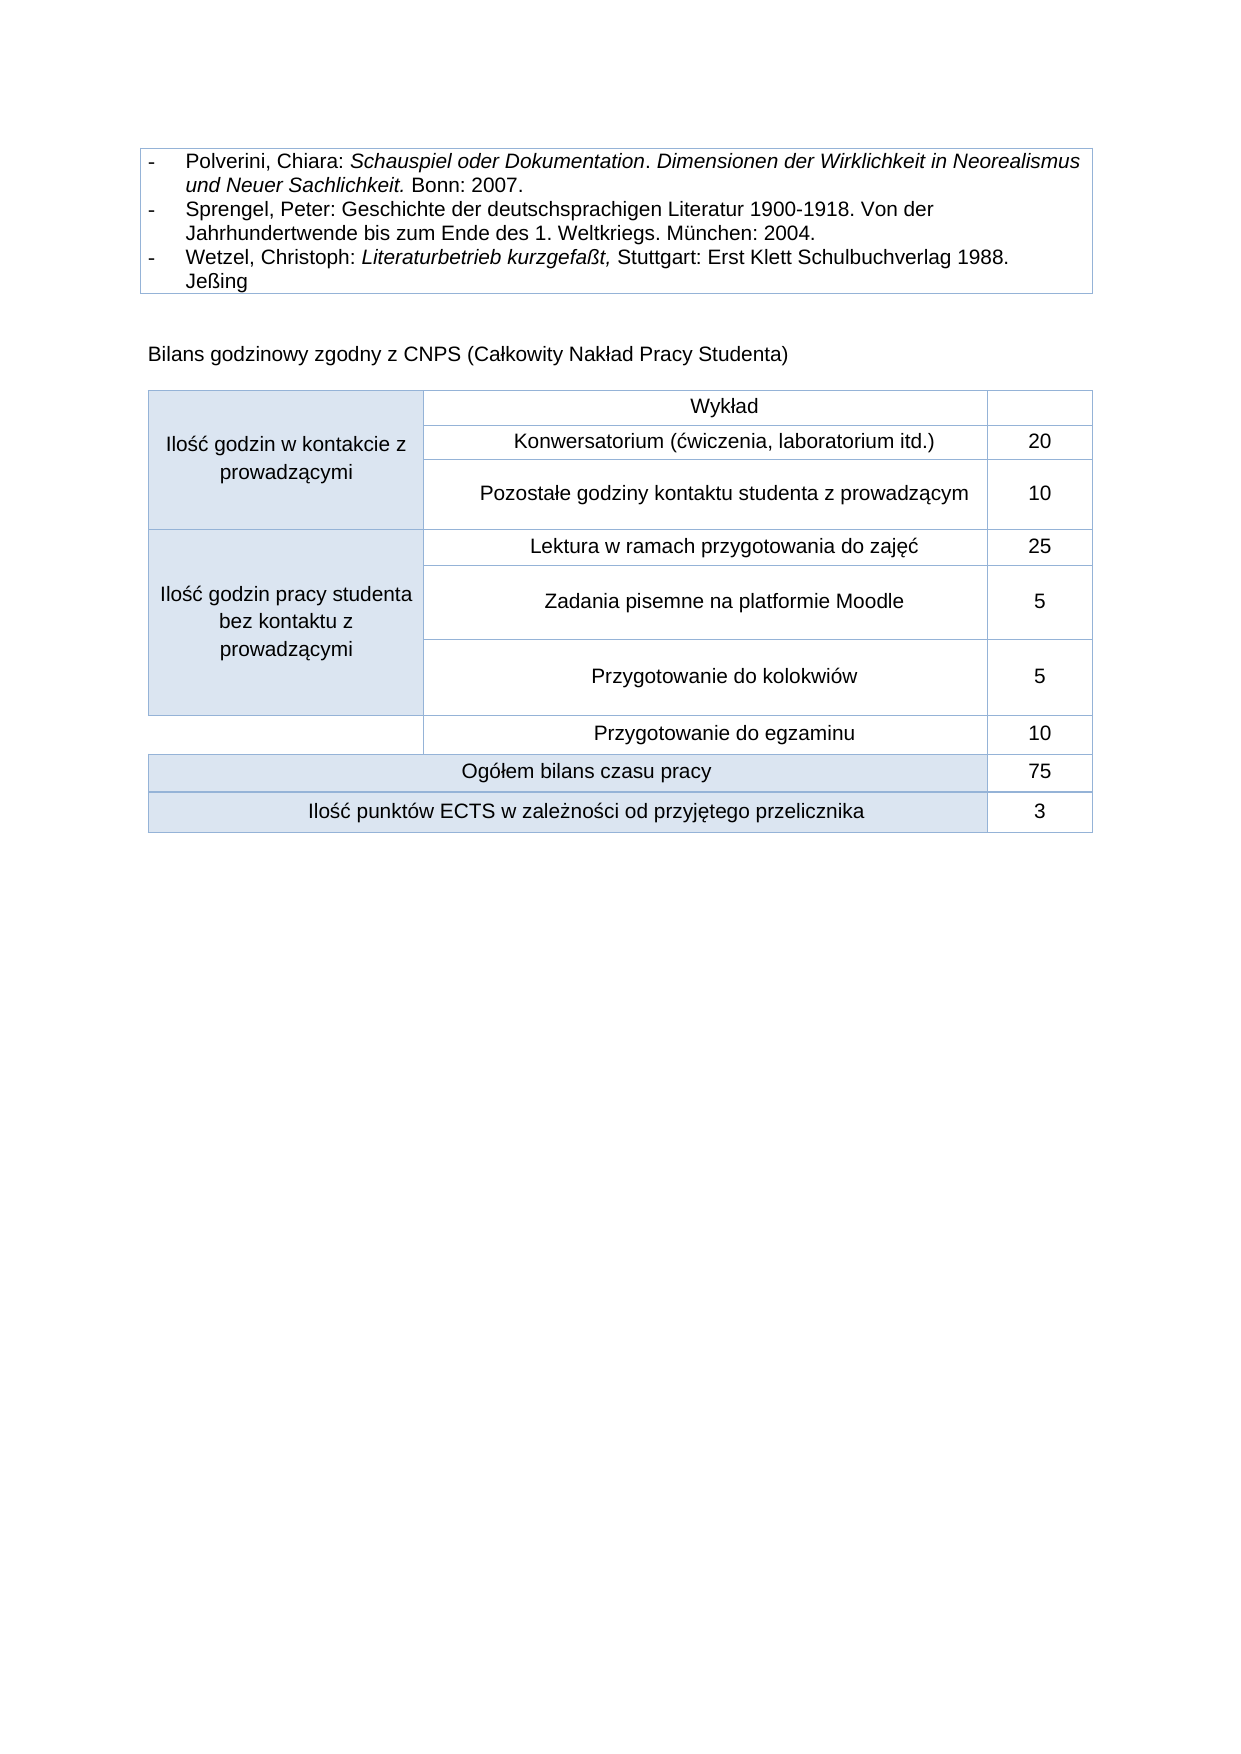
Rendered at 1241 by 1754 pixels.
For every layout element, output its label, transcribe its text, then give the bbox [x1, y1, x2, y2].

table_header Wykład [424, 391, 987, 425]
table_cell 25 [988, 530, 1092, 565]
table_cell Przygotowanie do egzaminu [424, 716, 987, 753]
table_cell Lektura w ramach przygotowania do zajęć [424, 530, 987, 565]
text Bilans godzinowy zgodny z CNPS (Całkowity Nakład Pracy Studenta) [148, 342, 1093, 366]
table_cell 5 [988, 640, 1092, 715]
table_cell 10 [988, 716, 1092, 753]
table_cell 10 [988, 460, 1092, 529]
table_cell Ogółem bilans czasu pracy [149, 755, 987, 791]
table_header Ilość godzin w kontakcie z prowadzącymi [149, 391, 423, 529]
table_cell 3 [988, 793, 1092, 832]
table_cell 75 [988, 755, 1092, 791]
table_cell Pozostałe godziny kontaktu studenta z prowadzącym [424, 460, 987, 529]
table_cell Konwersatorium (ćwiczenia, laboratorium itd.) [424, 426, 987, 459]
table_cell 5 [988, 566, 1092, 639]
table_cell Zadania pisemne na platformie Moodle [424, 566, 987, 639]
table_header [988, 391, 1092, 425]
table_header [141, 149, 1092, 293]
table_cell Ilość godzin pracy studenta bez kontaktu z prowadzącymi [149, 530, 423, 715]
table_cell Przygotowanie do kolokwiów [424, 640, 987, 715]
table_cell Ilość punktów ECTS w zależności od przyjętego przelicznika [149, 793, 987, 832]
table_cell 20 [988, 426, 1092, 459]
